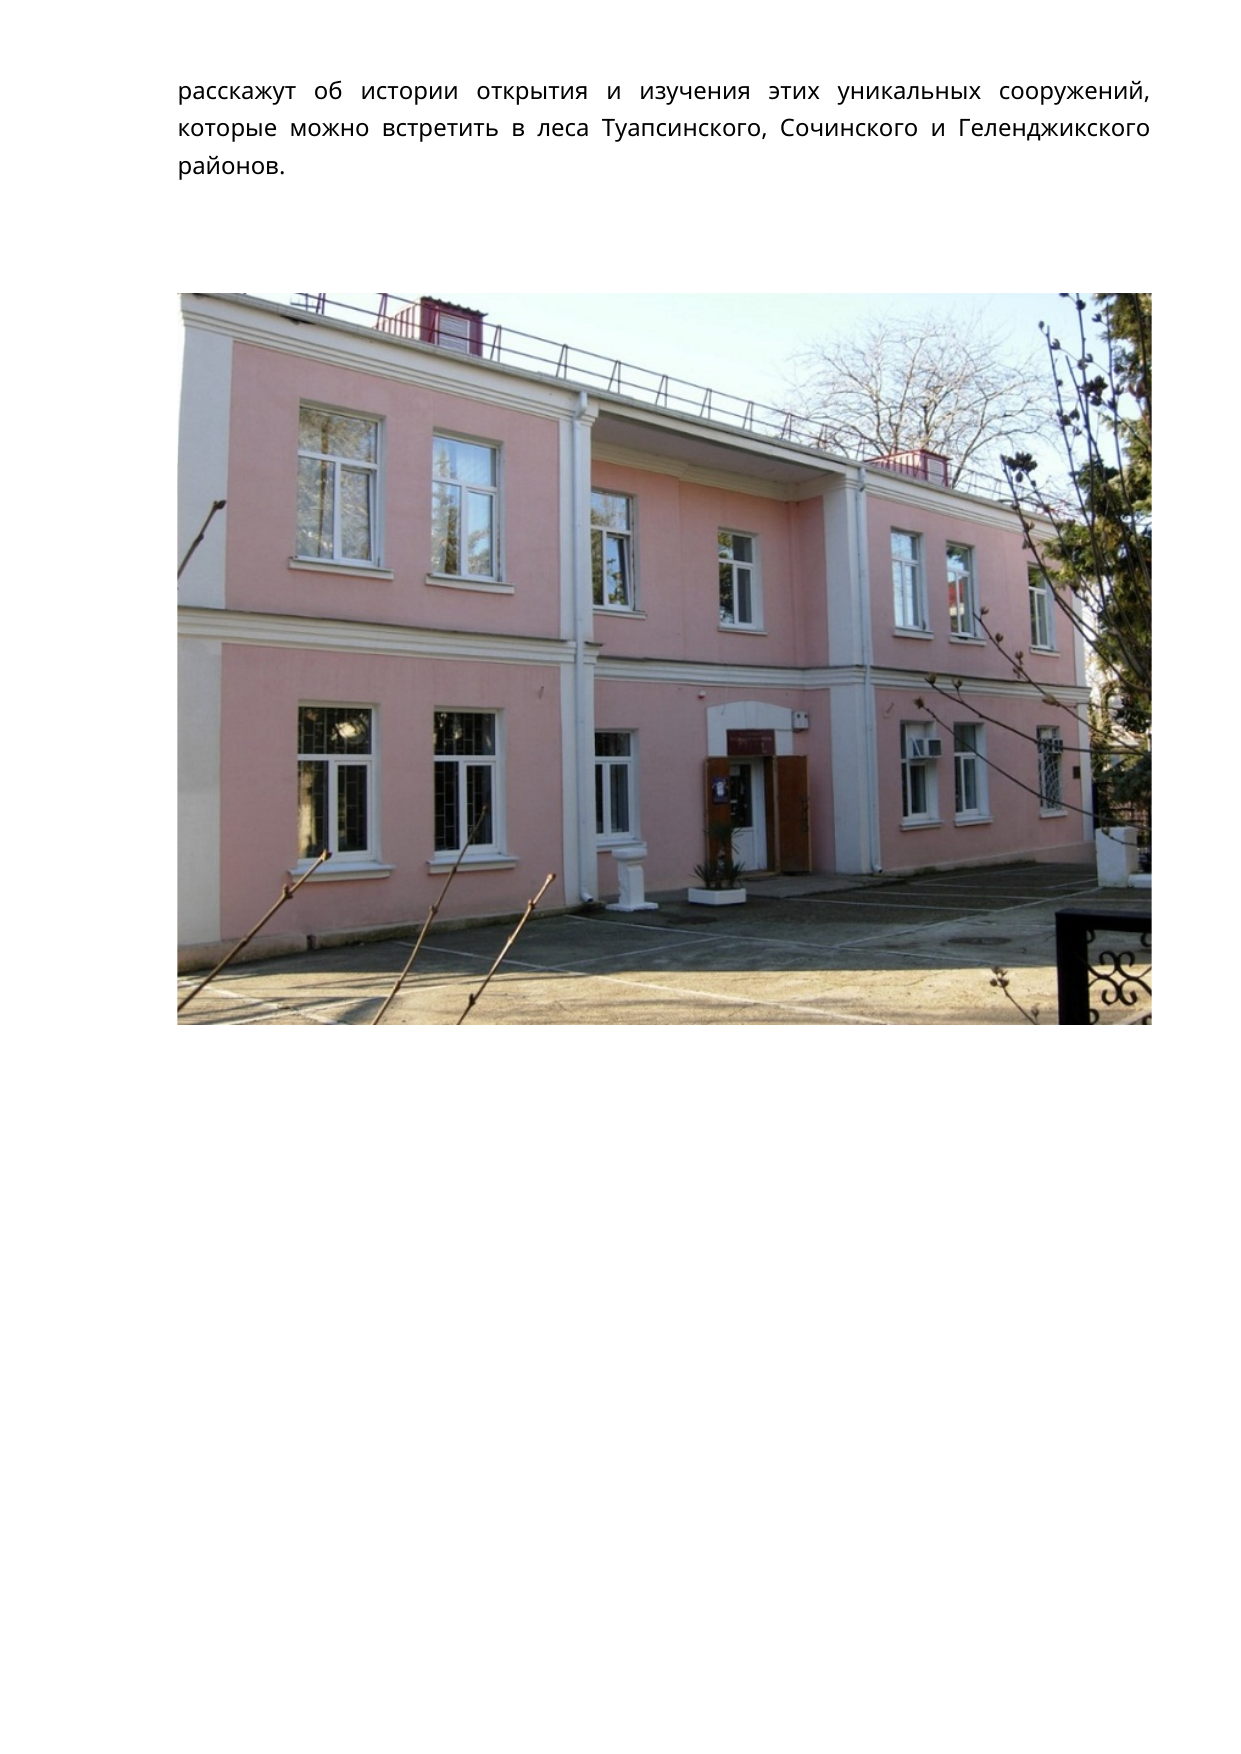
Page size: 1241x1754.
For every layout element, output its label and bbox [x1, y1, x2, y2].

picture [177, 293, 1152, 1025]
text [177, 74, 1152, 181]
